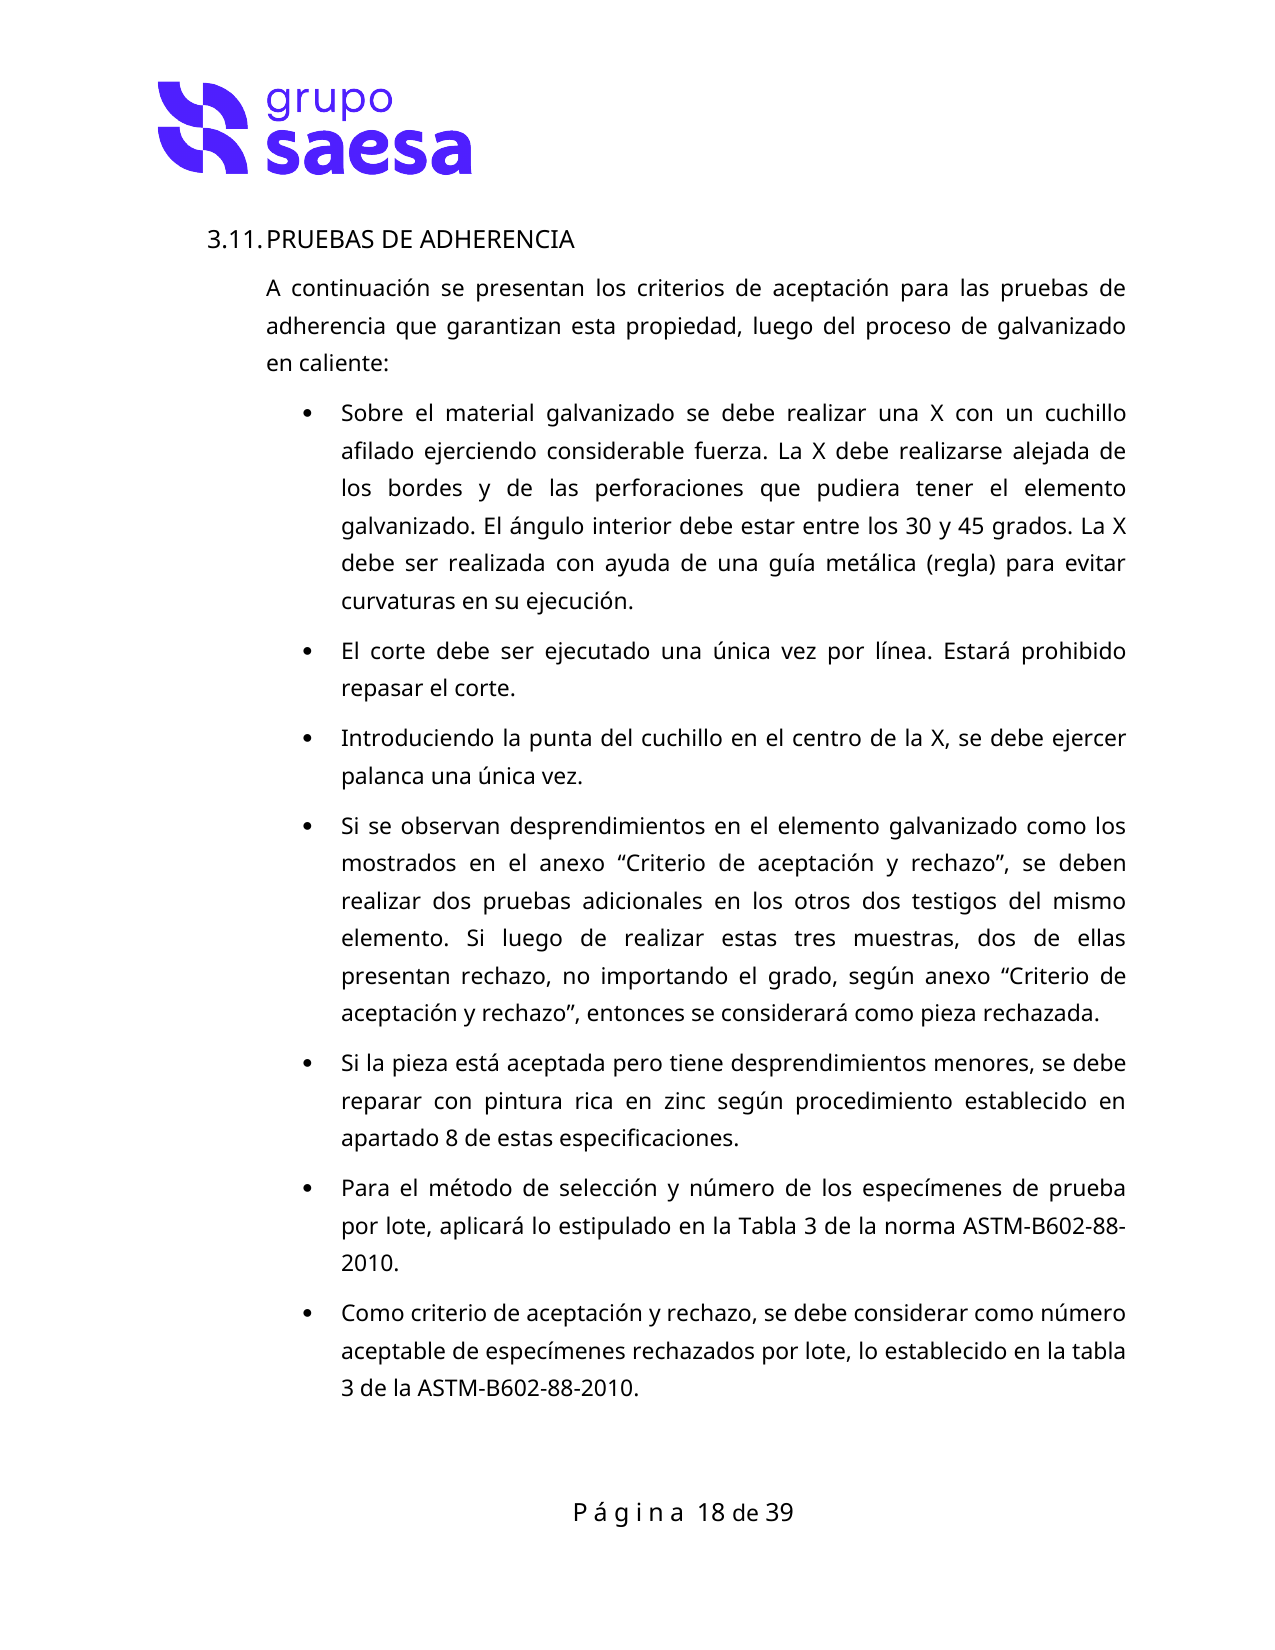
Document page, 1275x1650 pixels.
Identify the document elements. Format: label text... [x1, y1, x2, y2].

list Sobre el material galvanizado se debe realizar una X con un cuchillo afilado ejerciendo considerable fuerza. La X debe realizarse alejada de los bordes y de las perforaciones que pudiera tener el elemento galvanizado. El ángulo interior debe estar entre los 30 y 45 grados. La X debe ser realizada con ayuda de una guía metálica (regla) para evitar curvaturas en su ejecución. [303, 397, 1127, 616]
list El corte debe ser ejecutado una única vez por línea. Estará prohibido repasar el corte. [303, 634, 1127, 703]
text A continuación se presentan los criterios de aceptación para las pruebas de adherencia que garantizan esta propiedad, luego del proceso de galvanizado en caliente: [266, 272, 1127, 378]
list Si se observan desprendimientos en el elemento galvanizado como los mostrados en el anexo “Criterio de aceptación y rechazo”, se deben realizar dos pruebas adicionales en los otros dos testigos del mismo elemento. Si luego de realizar estas tres muestras, dos de ellas presentan rechazo, no importando el grado, según anexo “Criterio de aceptación y rechazo”, entonces se considerará como pieza rechazada. [303, 809, 1127, 1028]
list Como criterio de aceptación y rechazo, se debe considerar como número aceptable de especímenes rechazados por lote, lo establecido en la tabla 3 de la ASTM-B602-88-2010. [303, 1297, 1127, 1403]
list Si la pieza está aceptada pero tiene desprendimientos menores, se debe reparar con pintura rica en zinc según procedimiento establecido en apartado 8 de estas especificaciones. [303, 1047, 1127, 1153]
subtitle PRUEBAS DE ADHERENCIA [207, 221, 1127, 256]
picture [147, 73, 481, 178]
list Introduciendo la punta del cuchillo en el centro de la X, se debe ejercer palanca una única vez. [303, 722, 1127, 791]
list Para el método de selección y número de los especímenes de prueba por lote, aplicará lo estipulado en la Tabla 3 de la norma ASTM-B602-88-2010. [303, 1172, 1127, 1278]
